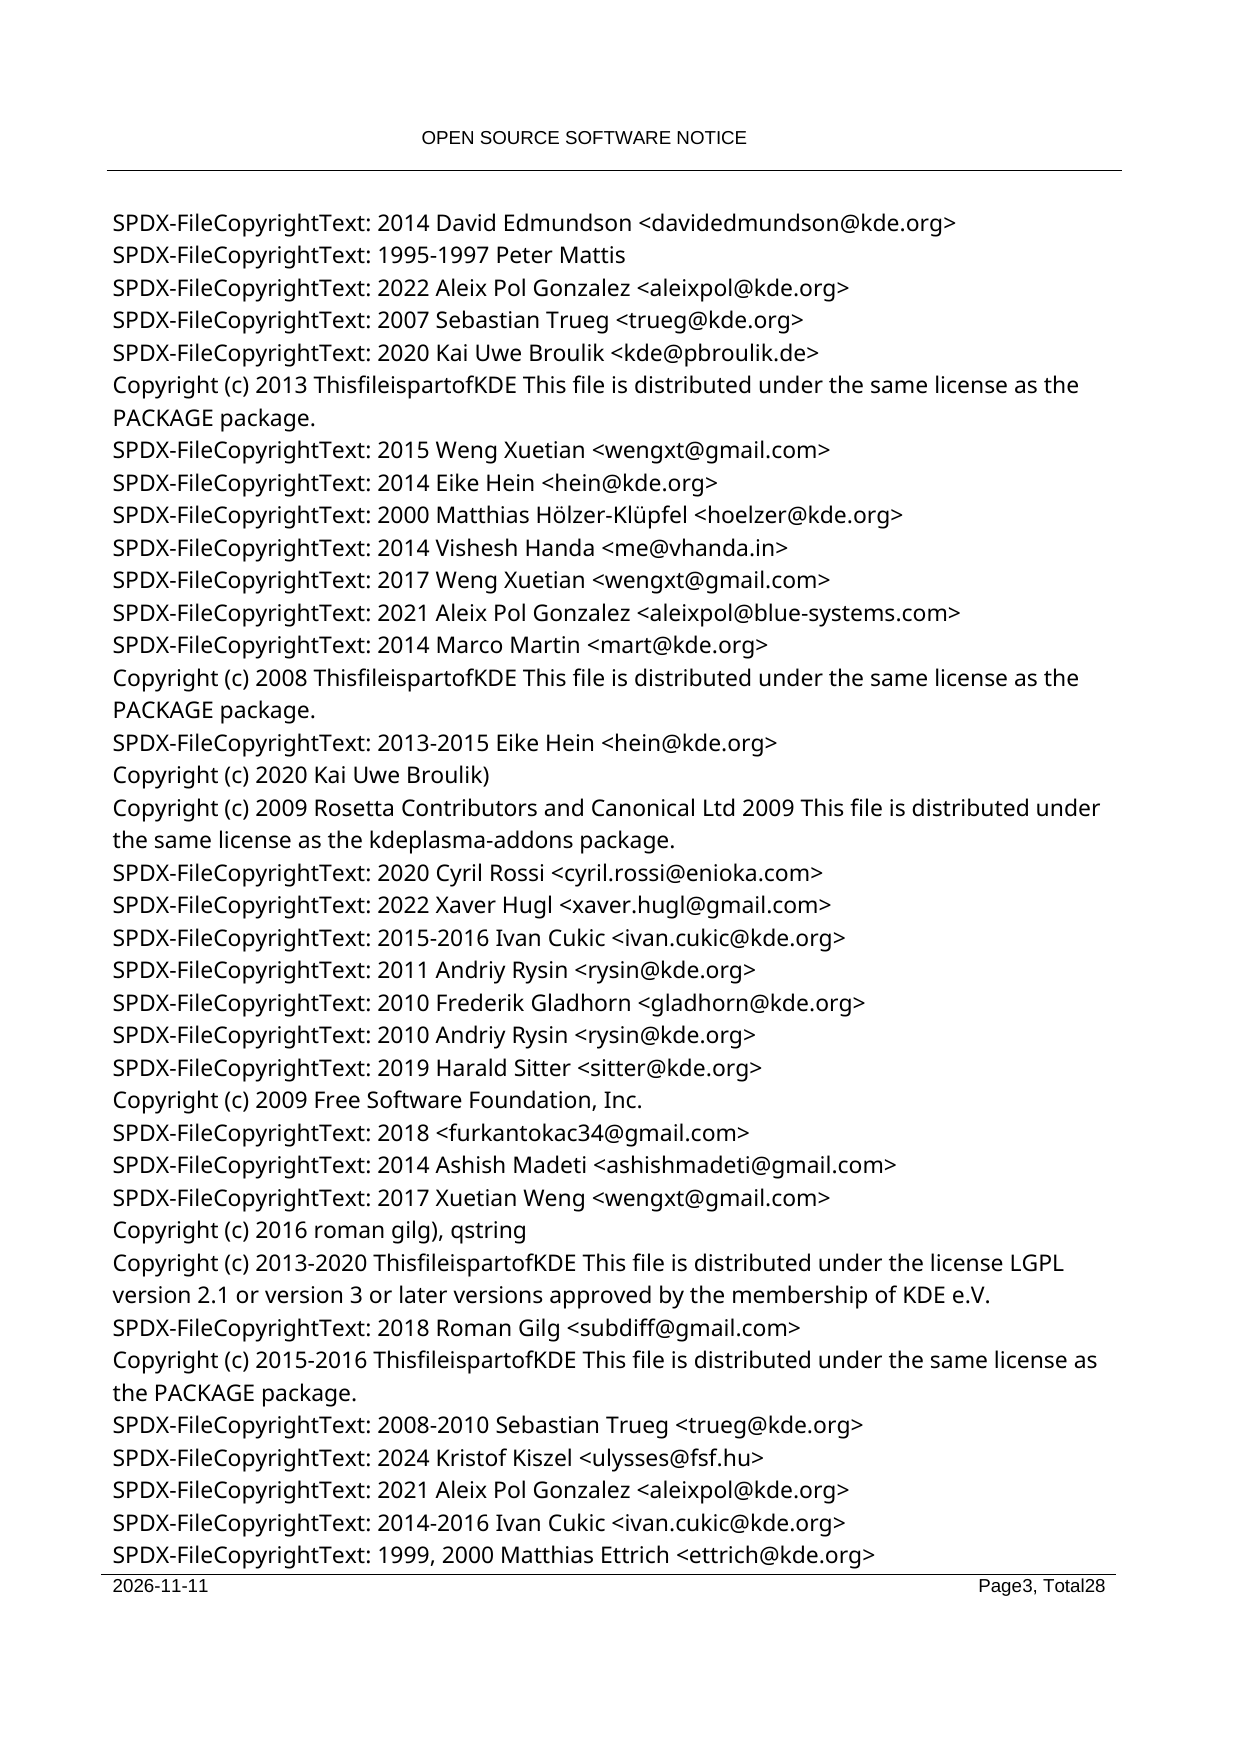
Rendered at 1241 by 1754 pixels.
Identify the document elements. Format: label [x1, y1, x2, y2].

text [112, 206, 1128, 1571]
